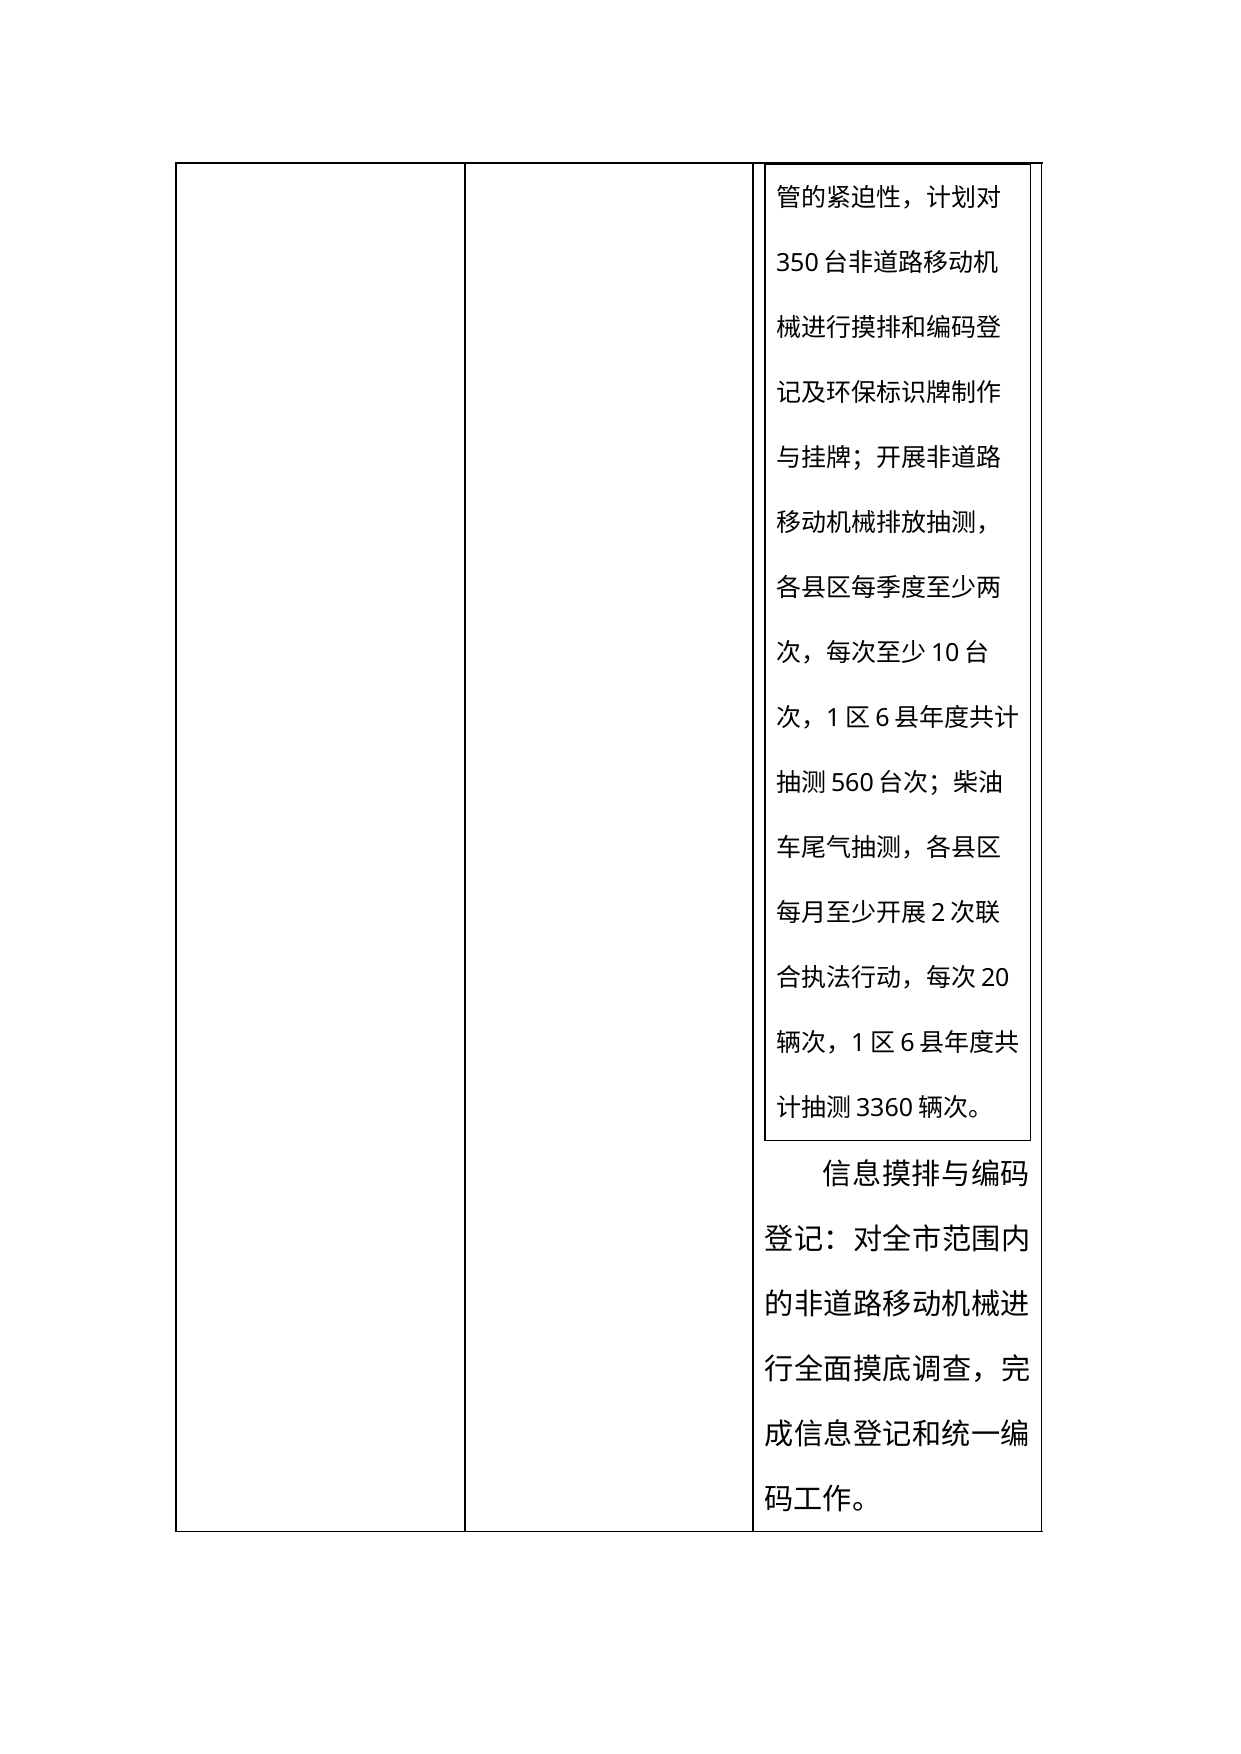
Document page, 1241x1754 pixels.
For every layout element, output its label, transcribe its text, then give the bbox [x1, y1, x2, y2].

table_cell 1 [177, 164, 464, 1531]
table_cell [466, 164, 752, 1531]
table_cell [754, 164, 1041, 1531]
